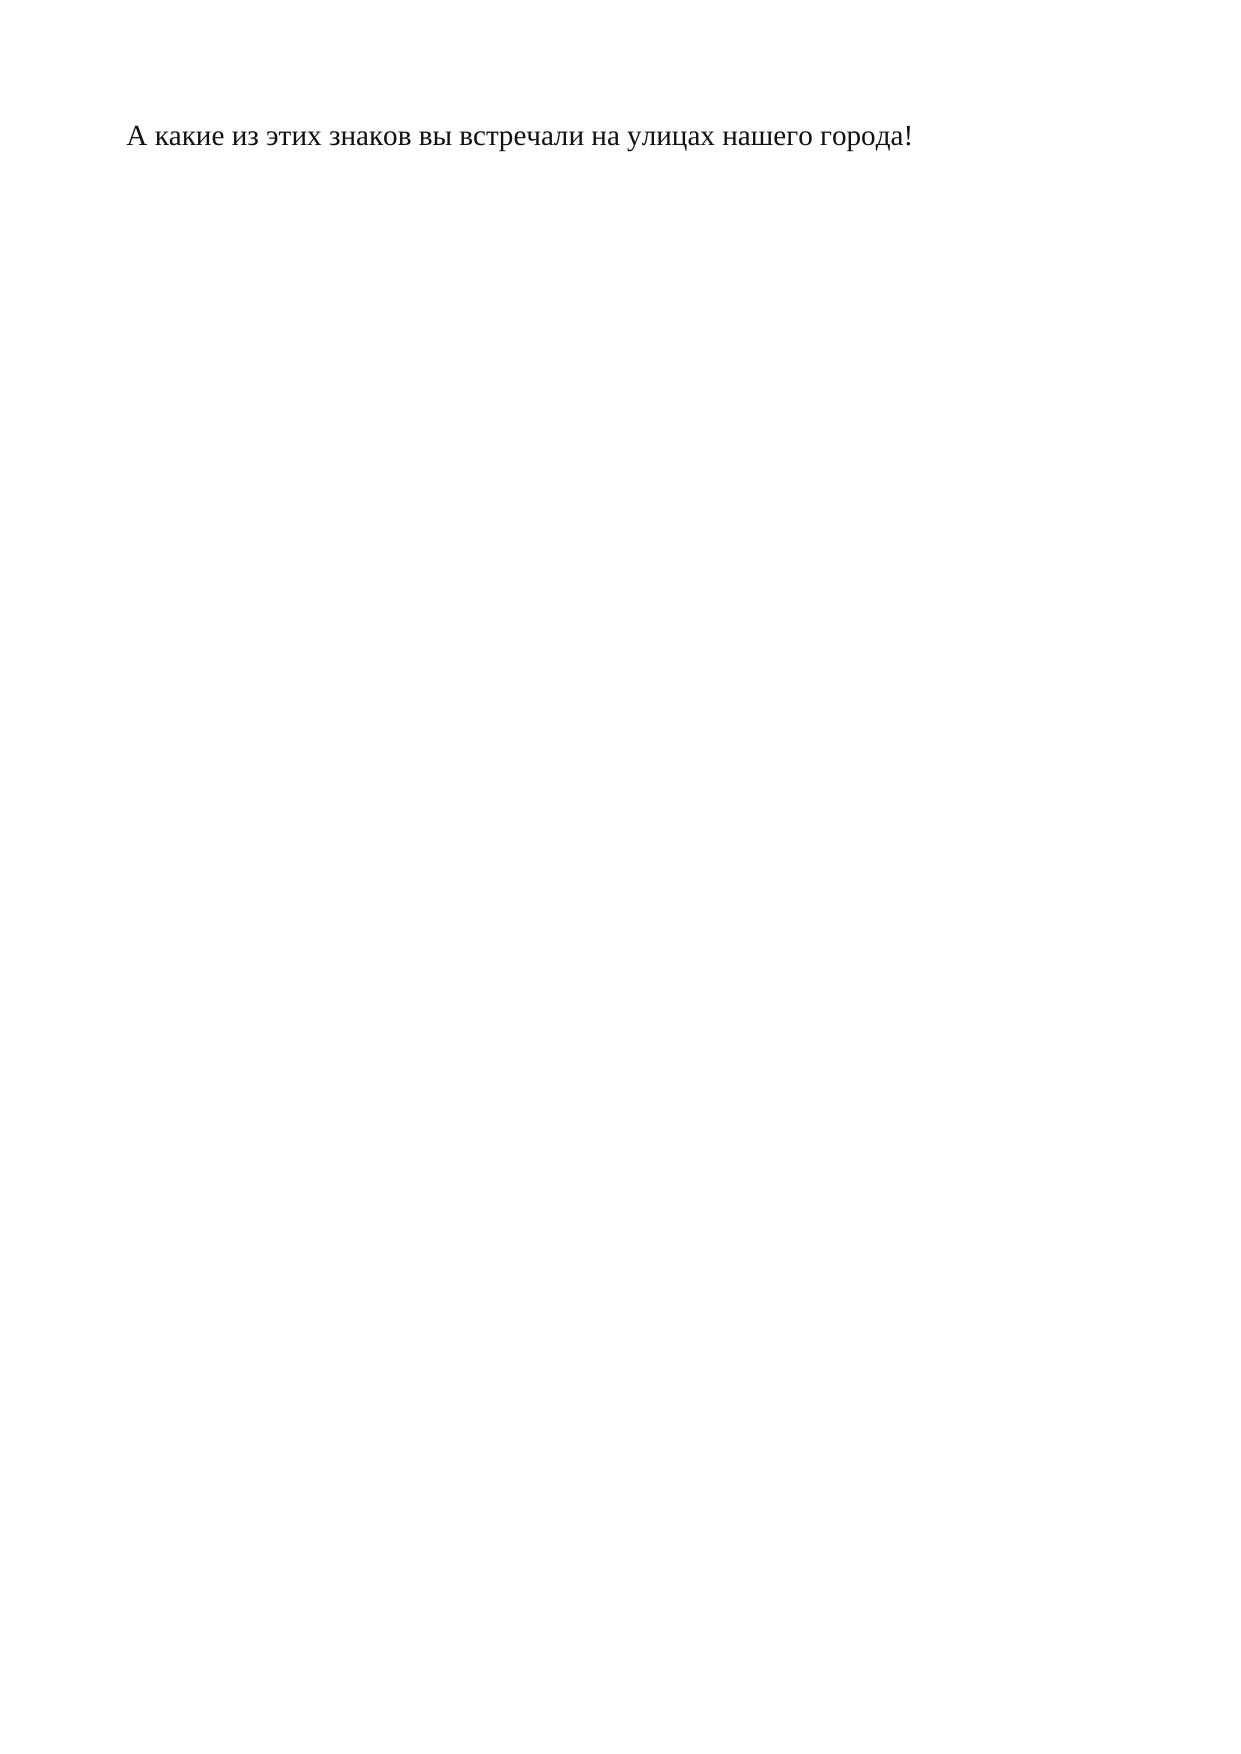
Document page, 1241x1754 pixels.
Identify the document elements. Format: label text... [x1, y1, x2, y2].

text А какие из этих знаков вы встречали на улицах нашего города! [89, 118, 1181, 152]
